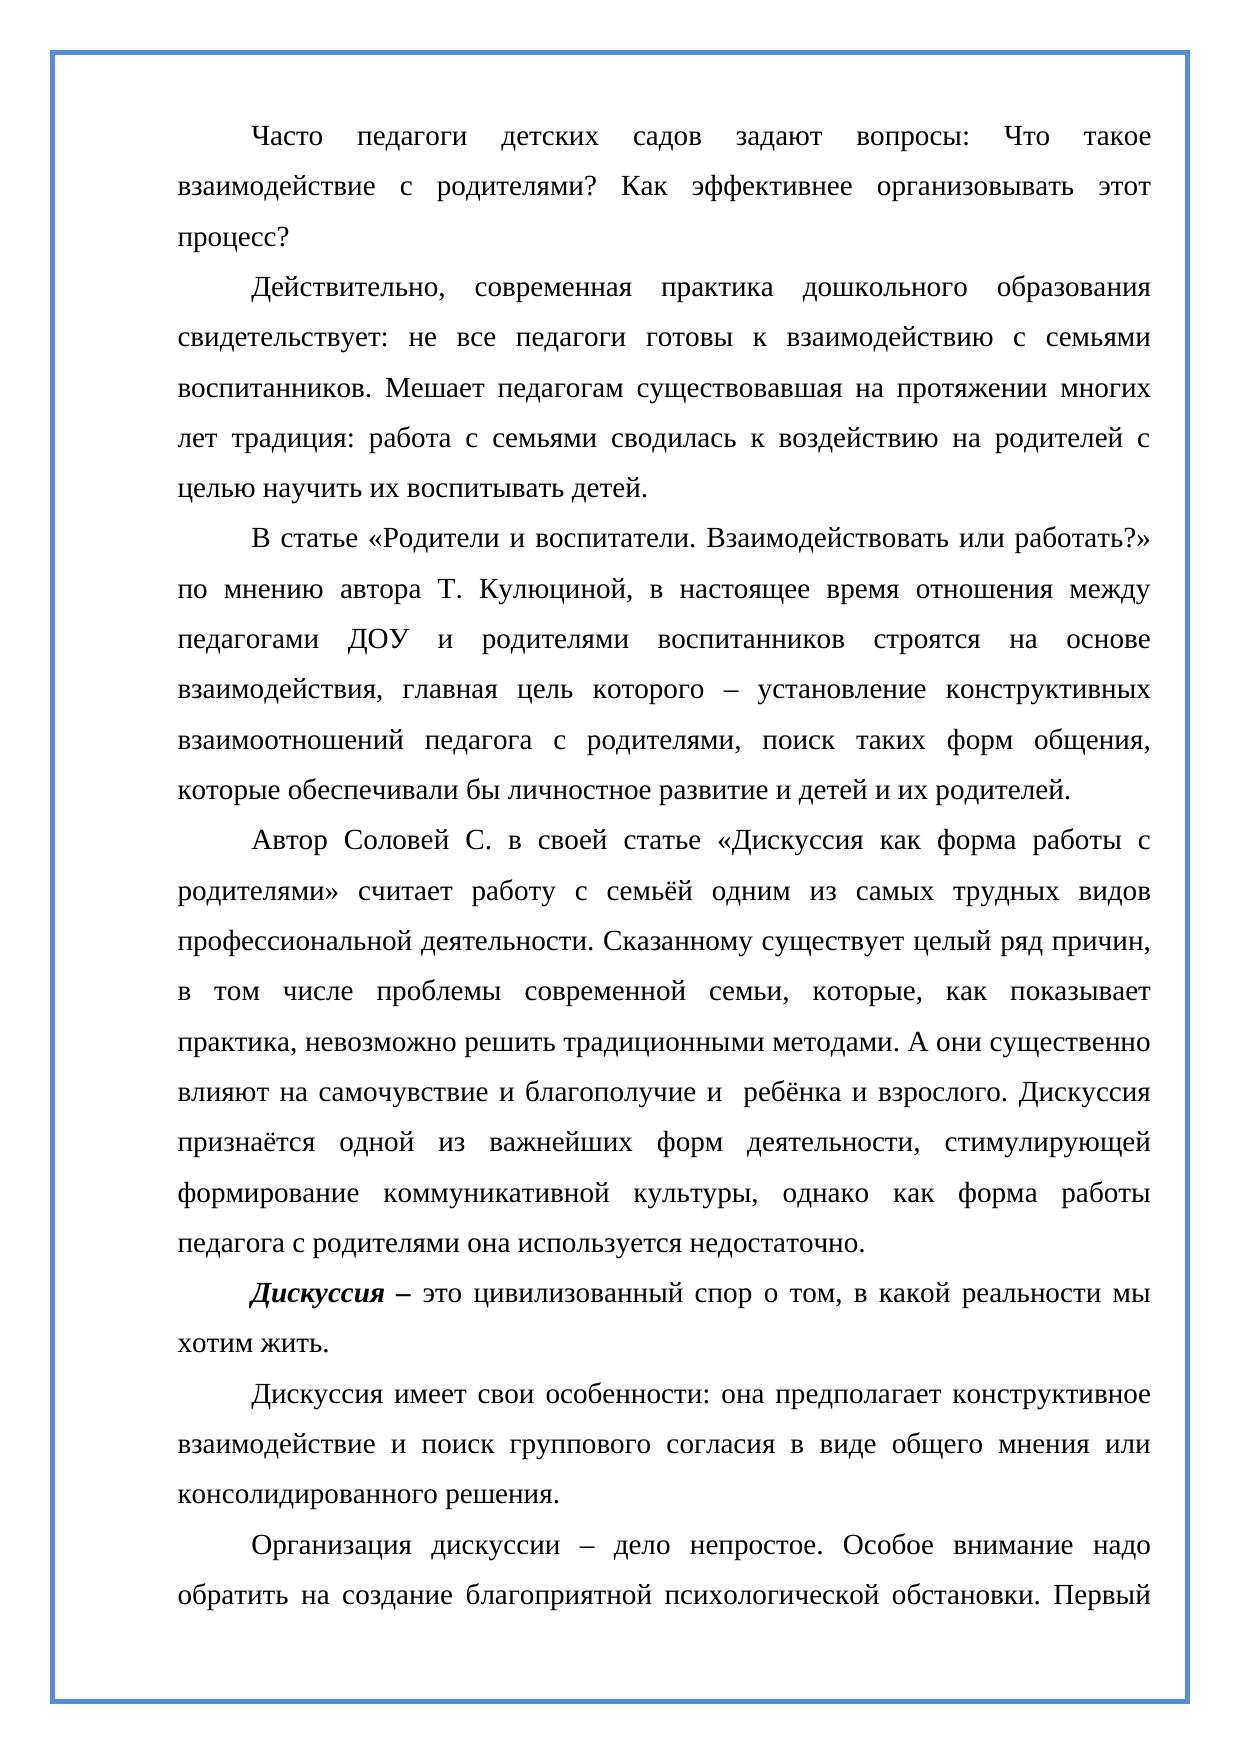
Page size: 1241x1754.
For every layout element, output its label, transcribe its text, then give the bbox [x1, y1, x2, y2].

text В статье «Родители и воспитатели. Взаимодействовать или работать?» по мнению автора Т. Кулюциной, в настоящее время отношения между педагогами ДОУ и родителями воспитанников строятся на основе взаимодействия, главная цель которого – установление конструктивных взаимоотношений педагога с родителями, поиск таких форм общения, которые обеспечивали бы личностное развитие и детей и их родителей. [177, 521, 1152, 806]
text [177, 1527, 1152, 1611]
text Автор Соловей С. в своей статье «Дискуссия как форма работы с родителями» считает работу с семьёй одним из самых трудных видов профессиональной деятельности. Сказанному существует целый ряд причин, в том числе проблемы современной семьи, которые, как показывает практика, невозможно решить традиционными методами. А они существенно влияют на самочувствие и благополучие и ребёнка и взрослого. Дискуссия признаётся одной из важнейших форм деятельности, стимулирующей формирование коммуникативной культуры, однако как форма работы педагога с родителями она используется недостаточно. [177, 822, 1152, 1258]
text Дискуссия – это цивилизованный спор о том, в какой реальности мы хотим жить. [177, 1275, 1152, 1359]
text Часто педагоги детских садов задают вопросы: Что такое взаимодействие с родителями? Как эффективнее организовывать этот процесс? [177, 118, 1152, 252]
text Дискуссия имеет свои особенности: она предполагает конструктивное взаимодействие и поиск группового согласия в виде общего мнения или консолидированного решения. [177, 1376, 1152, 1510]
text Действительно, современная практика дошкольного образования свидетельствует: не все педагоги готовы к взаимодействию с семьями воспитанников. Мешает педагогам существовавшая на протяжении многих лет традиция: работа с семьями сводилась к воздействию на родителей с целью научить их воспитывать детей. [177, 269, 1152, 504]
